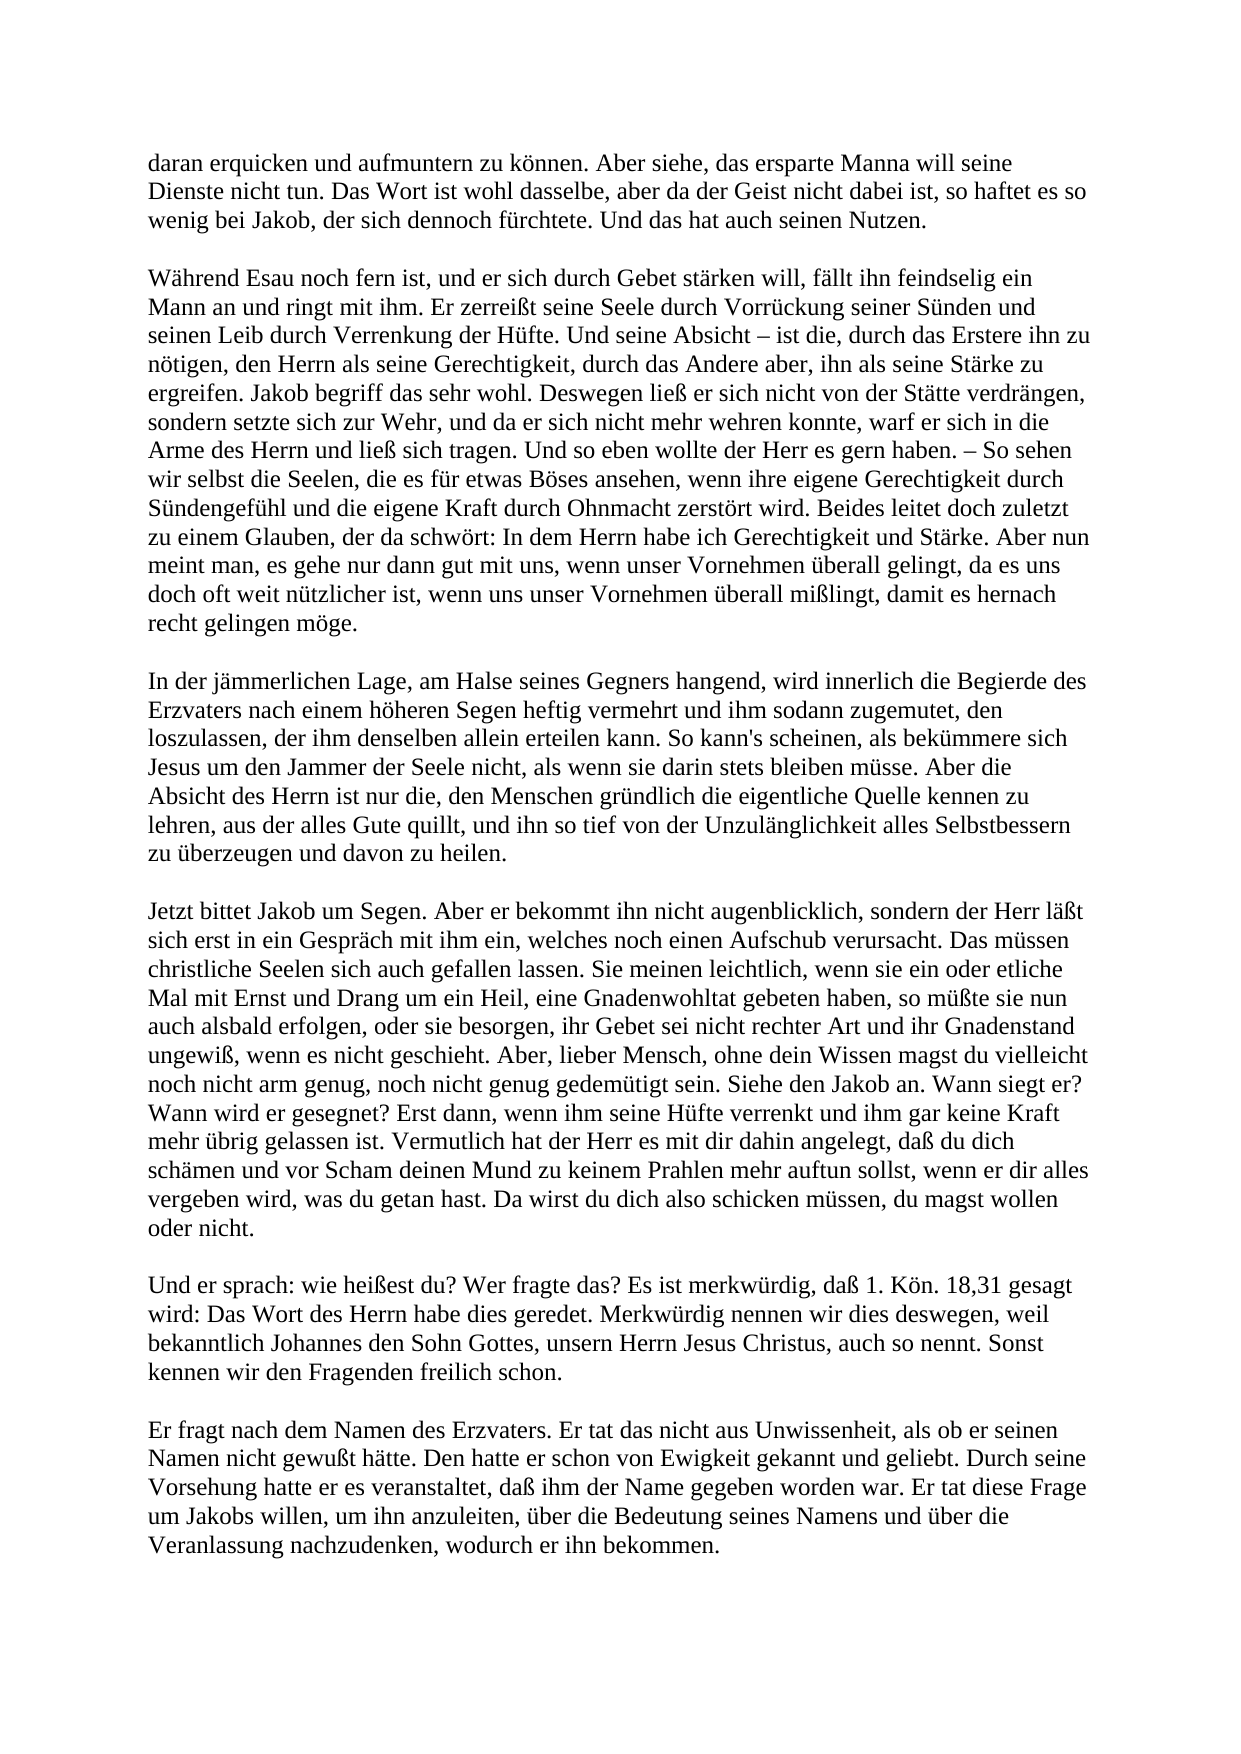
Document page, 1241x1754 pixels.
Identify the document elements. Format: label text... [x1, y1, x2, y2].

text Er fragt nach dem Namen des Erzvaters. Er tat das nicht aus Unwissenheit, als ob er seinen Namen nicht gewußt hätte. Den hatte er schon von Ewigkeit gekannt und geliebt. Durch seine Vorsehung hatte er es veranstaltet, daß ihm der Name gegeben worden war. Er tat diese Frage um Jakobs willen, um ihn anzuleiten, über die Bedeutung seines Namens und über die Veranlassung nachzudenken, wodurch er ihn bekommen. [148, 1415, 1093, 1558]
text Und er sprach: wie heißest du? Wer fragte das? Es ist merkwürdig, daß 1. Kön. 18,31 gesagt wird: Das Wort des Herrn habe dies geredet. Merkwürdig nennen wir dies deswegen, weil bekanntlich Johannes den Sohn Gottes, unsern Herrn Jesus Christus, auch so nennt. Sonst kennen wir den Fragenden freilich schon. [148, 1271, 1093, 1386]
text In der jämmerlichen Lage, am Halse seines Gegners hangend, wird innerlich die Begierde des Erzvaters nach einem höheren Segen heftig vermehrt und ihm sodann zugemutet, den loszulassen, der ihm denselben allein erteilen kann. So kann's scheinen, als bekümmere sich Jesus um den Jammer der Seele nicht, als wenn sie darin stets bleiben müsse. Aber die Absicht des Herrn ist nur die, den Menschen gründlich die eigentliche Quelle kennen zu lehren, aus der alles Gute quillt, und ihn so tief von der Unzulänglichkeit alles Selbstbessern zu überzeugen und davon zu heilen. [148, 666, 1093, 867]
text Jetzt bittet Jakob um Segen. Aber er bekommt ihn nicht augenblicklich, sondern der Herr läßt sich erst in ein Gespräch mit ihm ein, welches noch einen Aufschub verursacht. Das müssen christliche Seelen sich auch gefallen lassen. Sie meinen leichtlich, wenn sie ein oder etliche Mal mit Ernst und Drang um ein Heil, eine Gnadenwohltat gebeten haben, so müßte sie nun auch alsbald erfolgen, oder sie besorgen, ihr Gebet sei nicht rechter Art und ihr Gnadenstand ungewiß, wenn es nicht geschieht. Aber, lieber Mensch, ohne dein Wissen magst du vielleicht noch nicht arm genug, noch nicht genug gedemütigt sein. Siehe den Jakob an. Wann siegt er? Wann wird er gesegnet? Erst dann, wenn ihm seine Hüfte verrenkt und ihm gar keine Kraft mehr übrig gelassen ist. Vermutlich hat der Herr es mit dir dahin angelegt, daß du dich schämen und vor Scham deinen Mund zu keinem Prahlen mehr auftun sollst, wenn er dir alles vergeben wird, was du getan hast. Da wirst du dich also schicken müssen, du magst wollen oder nicht. [148, 896, 1093, 1241]
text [148, 148, 1093, 234]
text Während Esau noch fern ist, und er sich durch Gebet stärken will, fällt ihn feindselig ein Mann an und ringt mit ihm. Er zerreißt seine Seele durch Vorrückung seiner Sünden und seinen Leib durch Verrenkung der Hüfte. Und seine Absicht – ist die, durch das Erstere ihn zu nötigen, den Herrn als seine Gerechtigkeit, durch das Andere aber, ihn als seine Stärke zu ergreifen. Jakob begriff das sehr wohl. Deswegen ließ er sich nicht von der Stätte verdrängen, sondern setzte sich zur Wehr, und da er sich nicht mehr wehren konnte, warf er sich in die Arme des Herrn und ließ sich tragen. Und so eben wollte der Herr es gern haben. – So sehen wir selbst die Seelen, die es für etwas Böses ansehen, wenn ihre eigene Gerechtigkeit durch Sündengefühl und die eigene Kraft durch Ohnmacht zerstört wird. Beides leitet doch zuletzt zu einem Glauben, der da schwört: In dem Herrn habe ich Gerechtigkeit und Stärke. Aber nun meint man, es gehe nur dann gut mit uns, wenn unser Vornehmen überall gelingt, da es uns doch oft weit nützlicher ist, wenn uns unser Vornehmen überall mißlingt, damit es hernach recht gelingen möge. [148, 263, 1093, 637]
